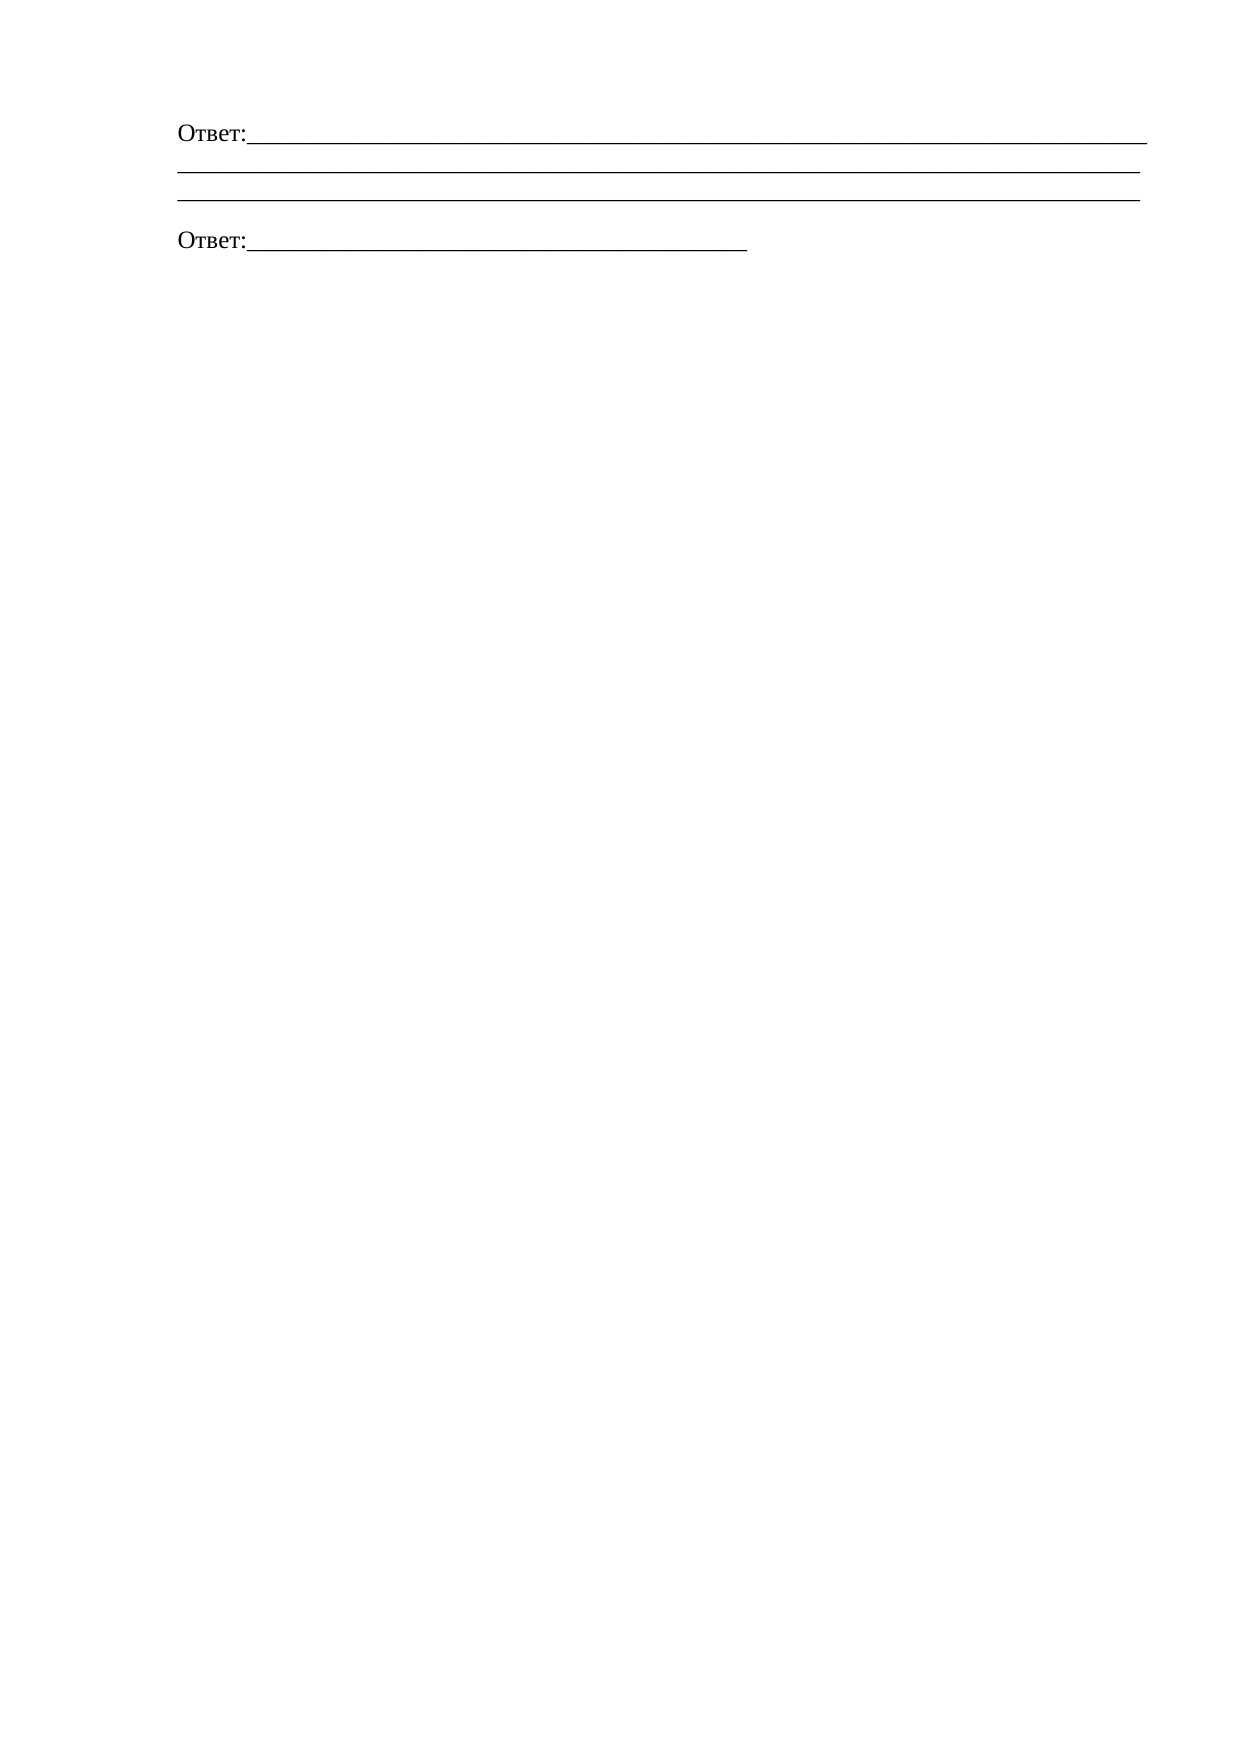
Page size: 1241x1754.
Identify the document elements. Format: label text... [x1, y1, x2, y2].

text Ответ:________________________________________ [177, 225, 1152, 254]
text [177, 118, 1152, 204]
